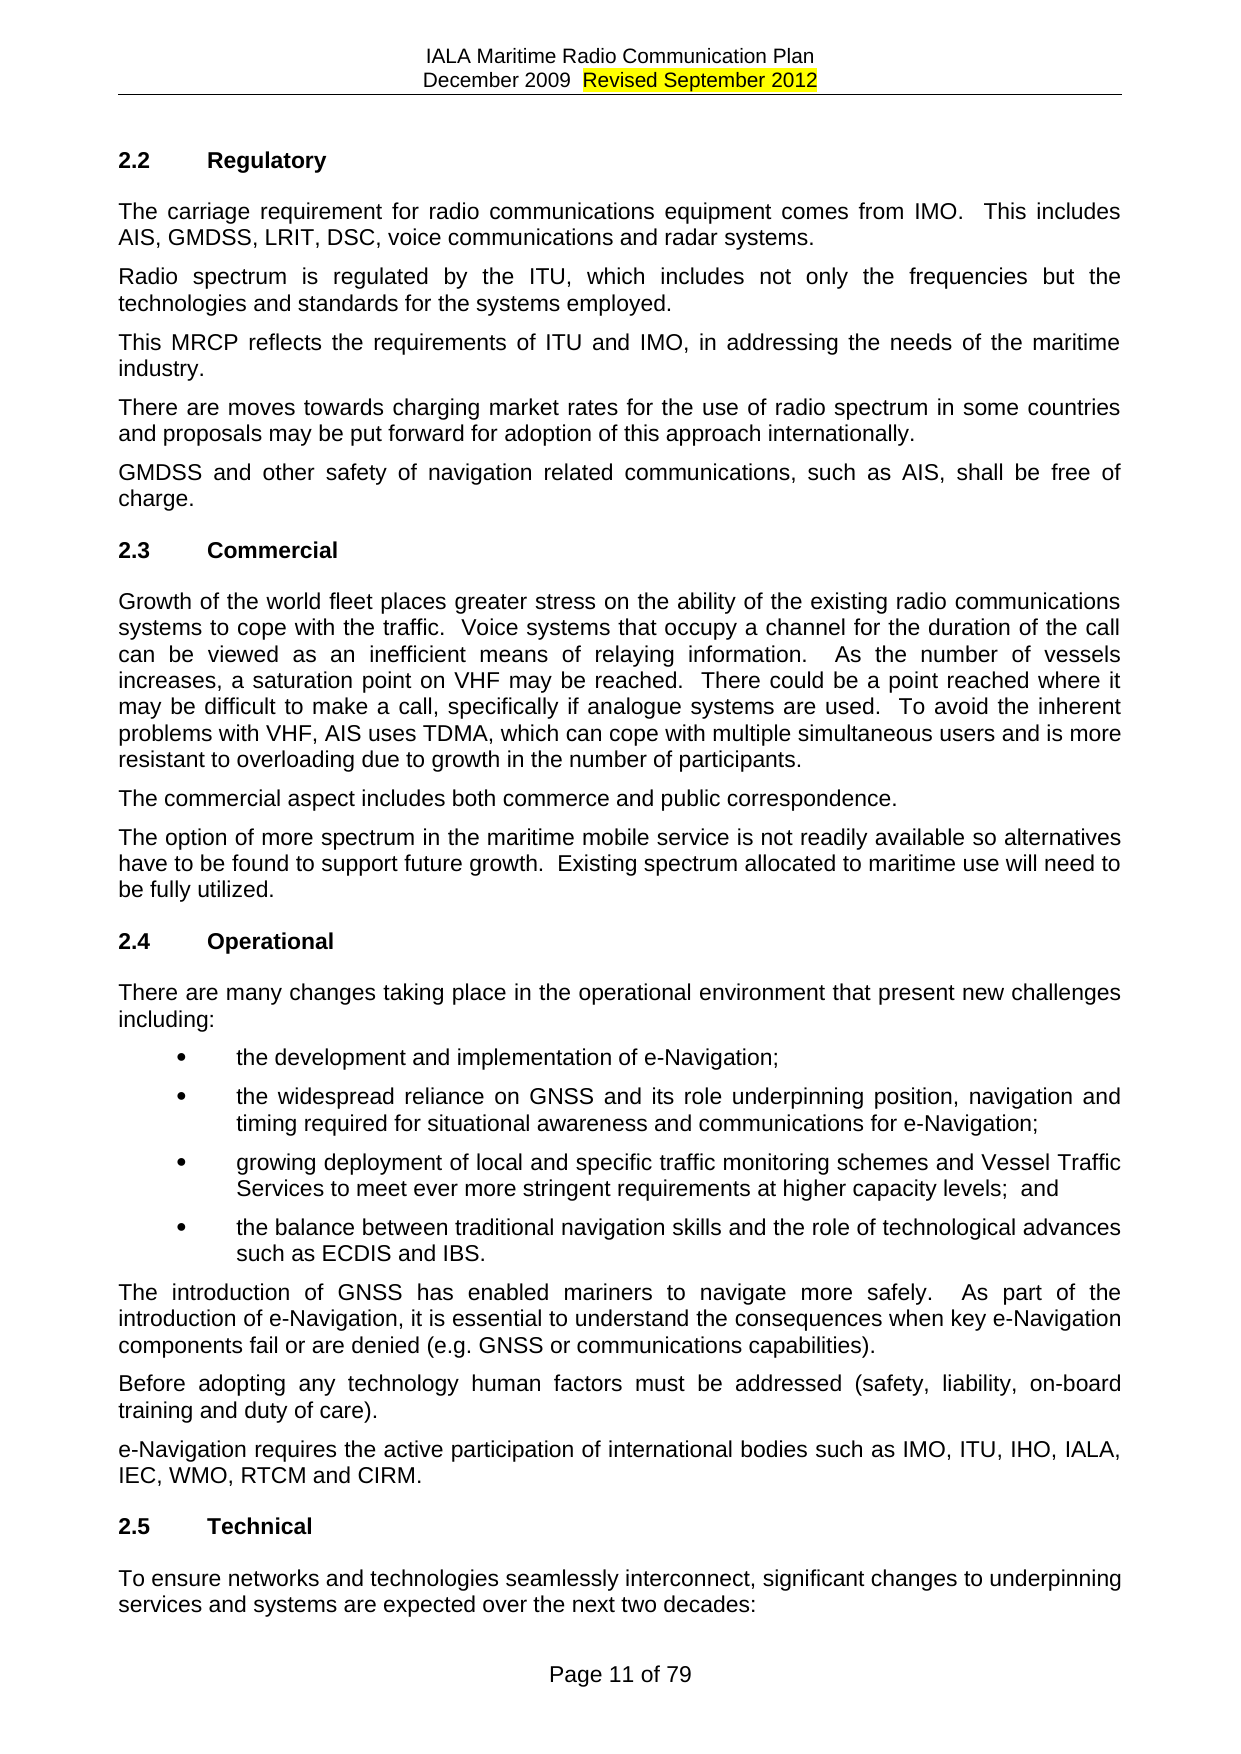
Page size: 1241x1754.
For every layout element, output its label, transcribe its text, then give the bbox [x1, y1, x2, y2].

text the development and implementation of e-Navigation; [177, 1044, 1122, 1071]
text Growth of the world fleet places greater stress on the ability of the existing radio communications systems to cope with the traffic. Voice systems that occupy a channel for the duration of the call can be viewed as an inefficient means of relaying information. As the number of vessels increases, a saturation point on VHF may be reached. There could be a point reached where it may be difficult to make a call, specifically if analogue systems are used. To avoid the inherent problems with VHF, AIS uses TDMA, which can cope with multiple simultaneous users and is more resistant to overloading due to growth in the number of participants. [118, 588, 1122, 772]
subtitle Commercial [118, 537, 1122, 563]
text Before adopting any technology human factors must be addressed (safety, liability, on-board training and duty of care). [118, 1370, 1122, 1423]
text e-Navigation requires the active participation of international bodies such as IMO, ITU, IHO, IALA, IEC, WMO, RTCM and CIRM. [118, 1436, 1122, 1488]
text GMDSS and other safety of navigation related communications, such as AIS, shall be free of charge. [118, 459, 1122, 512]
text The option of more spectrum in the maritime mobile service is not readily available so alternatives have to be found to support future growth. Existing spectrum allocated to maritime use will need to be fully utilized. [118, 824, 1122, 903]
text the widespread reliance on GNSS and its role underpinning position, navigation and timing required for situational awareness and communications for e-Navigation; [177, 1083, 1122, 1136]
text This MRCP reflects the requirements of ITU and IMO, in addressing the needs of the maritime industry. [118, 328, 1122, 381]
text growing deployment of local and specific traffic monitoring schemes and Vessel Traffic Services to meet ever more stringent requirements at higher capacity levels; and [177, 1148, 1122, 1201]
subtitle Technical [118, 1513, 1122, 1540]
text There are moves towards charging market rates for the use of radio spectrum in some countries and proposals may be put forward for adoption of this approach internationally. [118, 394, 1122, 446]
subtitle Operational [118, 928, 1122, 954]
subtitle Regulatory [118, 147, 1122, 173]
text The carriage requirement for radio communications equipment comes from IMO. This includes AIS, GMDSS, LRIT, DSC, voice communications and radar systems. [118, 198, 1122, 251]
text To ensure networks and technologies seamlessly interconnect, significant changes to underpinning services and systems are expected over the next two decades: [118, 1565, 1122, 1617]
text Radio spectrum is regulated by the ITU, which includes not only the frequencies but the technologies and standards for the systems employed. [118, 263, 1122, 316]
text the balance between traditional navigation skills and the role of technological advances such as ECDIS and IBS. [177, 1214, 1122, 1266]
text The commercial aspect includes both commerce and public correspondence. [118, 785, 1122, 811]
text The introduction of GNSS has enabled mariners to navigate more safely. As part of the introduction of e-Navigation, it is essential to understand the consequences when key e-Navigation components fail or are denied (e.g. GNSS or communications capabilities). [118, 1279, 1122, 1358]
text There are many changes taking place in the operational environment that present new challenges including: [118, 979, 1122, 1032]
